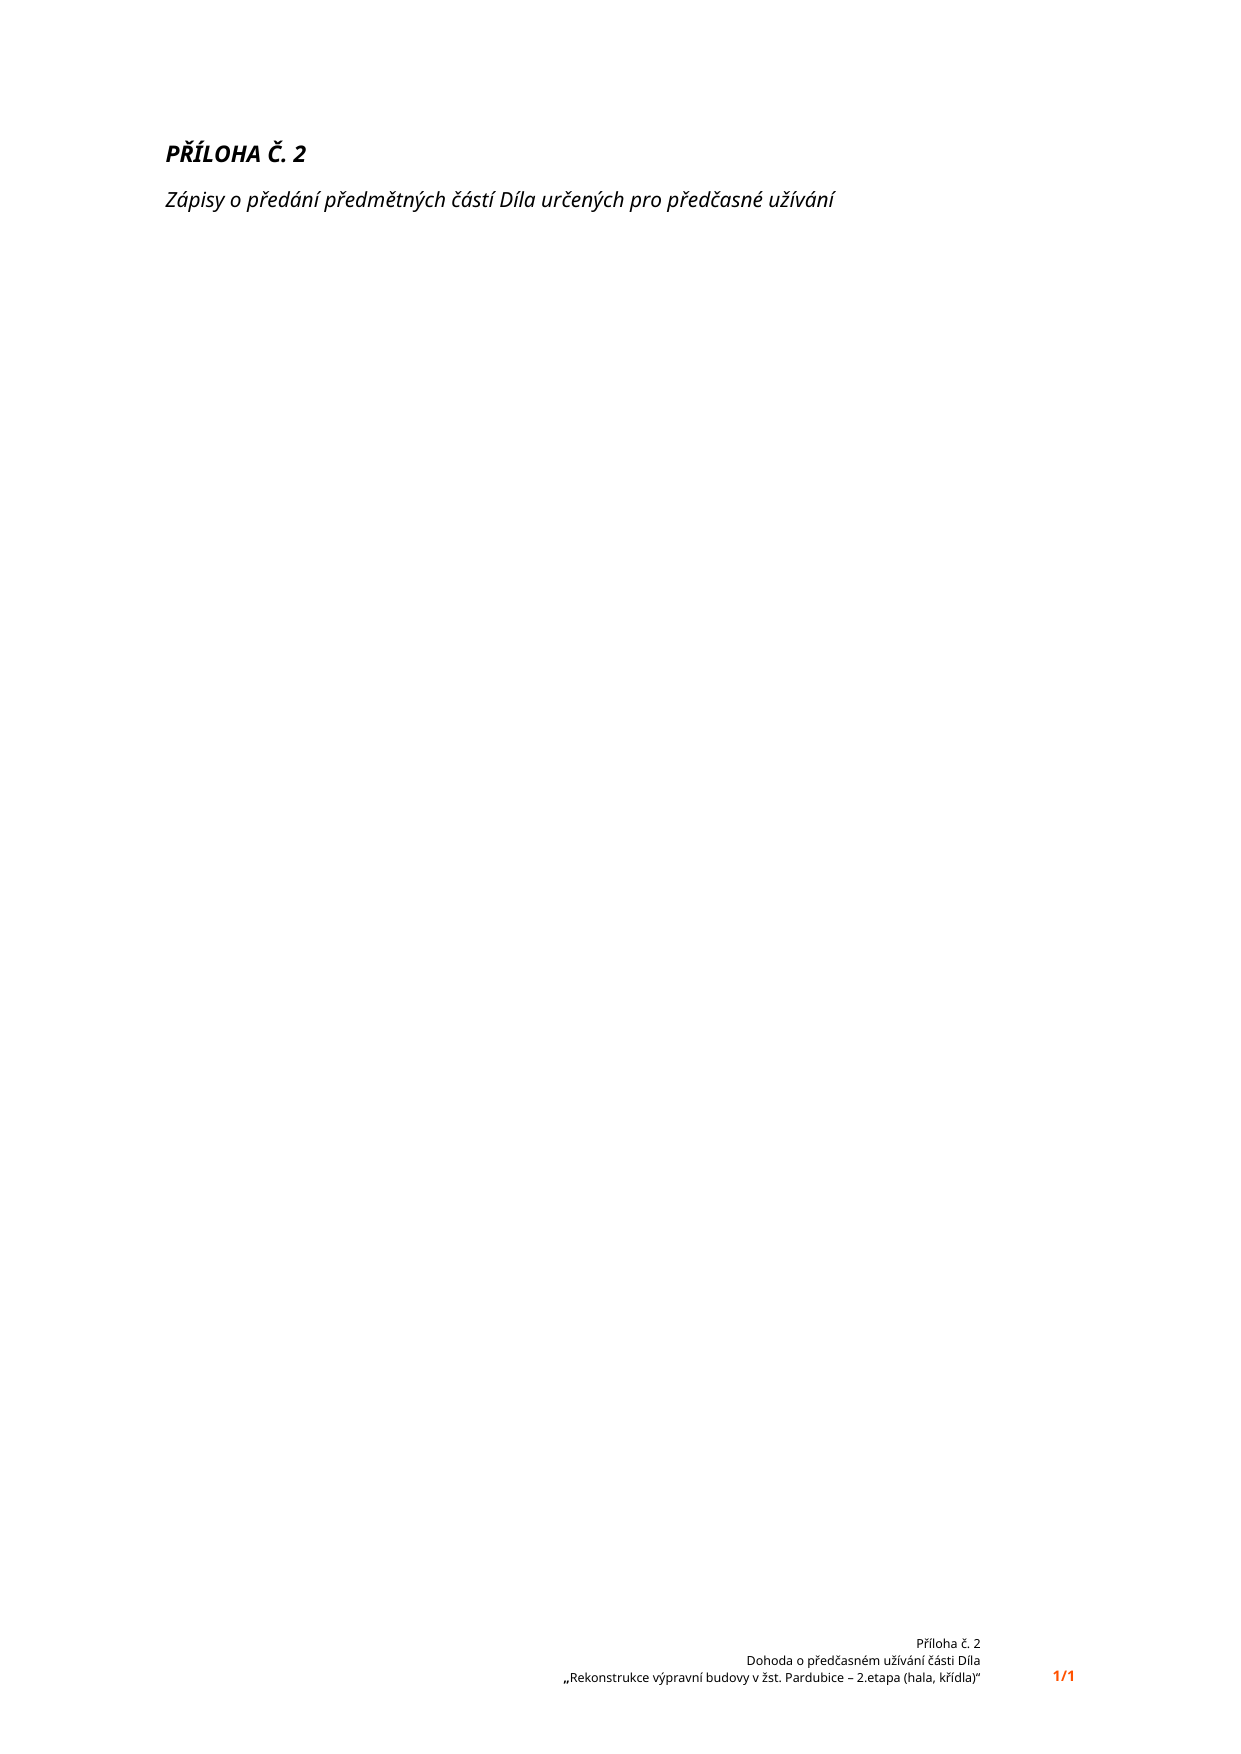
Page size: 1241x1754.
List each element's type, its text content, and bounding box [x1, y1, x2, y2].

text Příloha č. 2 [165, 138, 1075, 170]
text Zápisy o předání předmětných částí Díla určených pro předčasné užívání [165, 185, 1075, 214]
